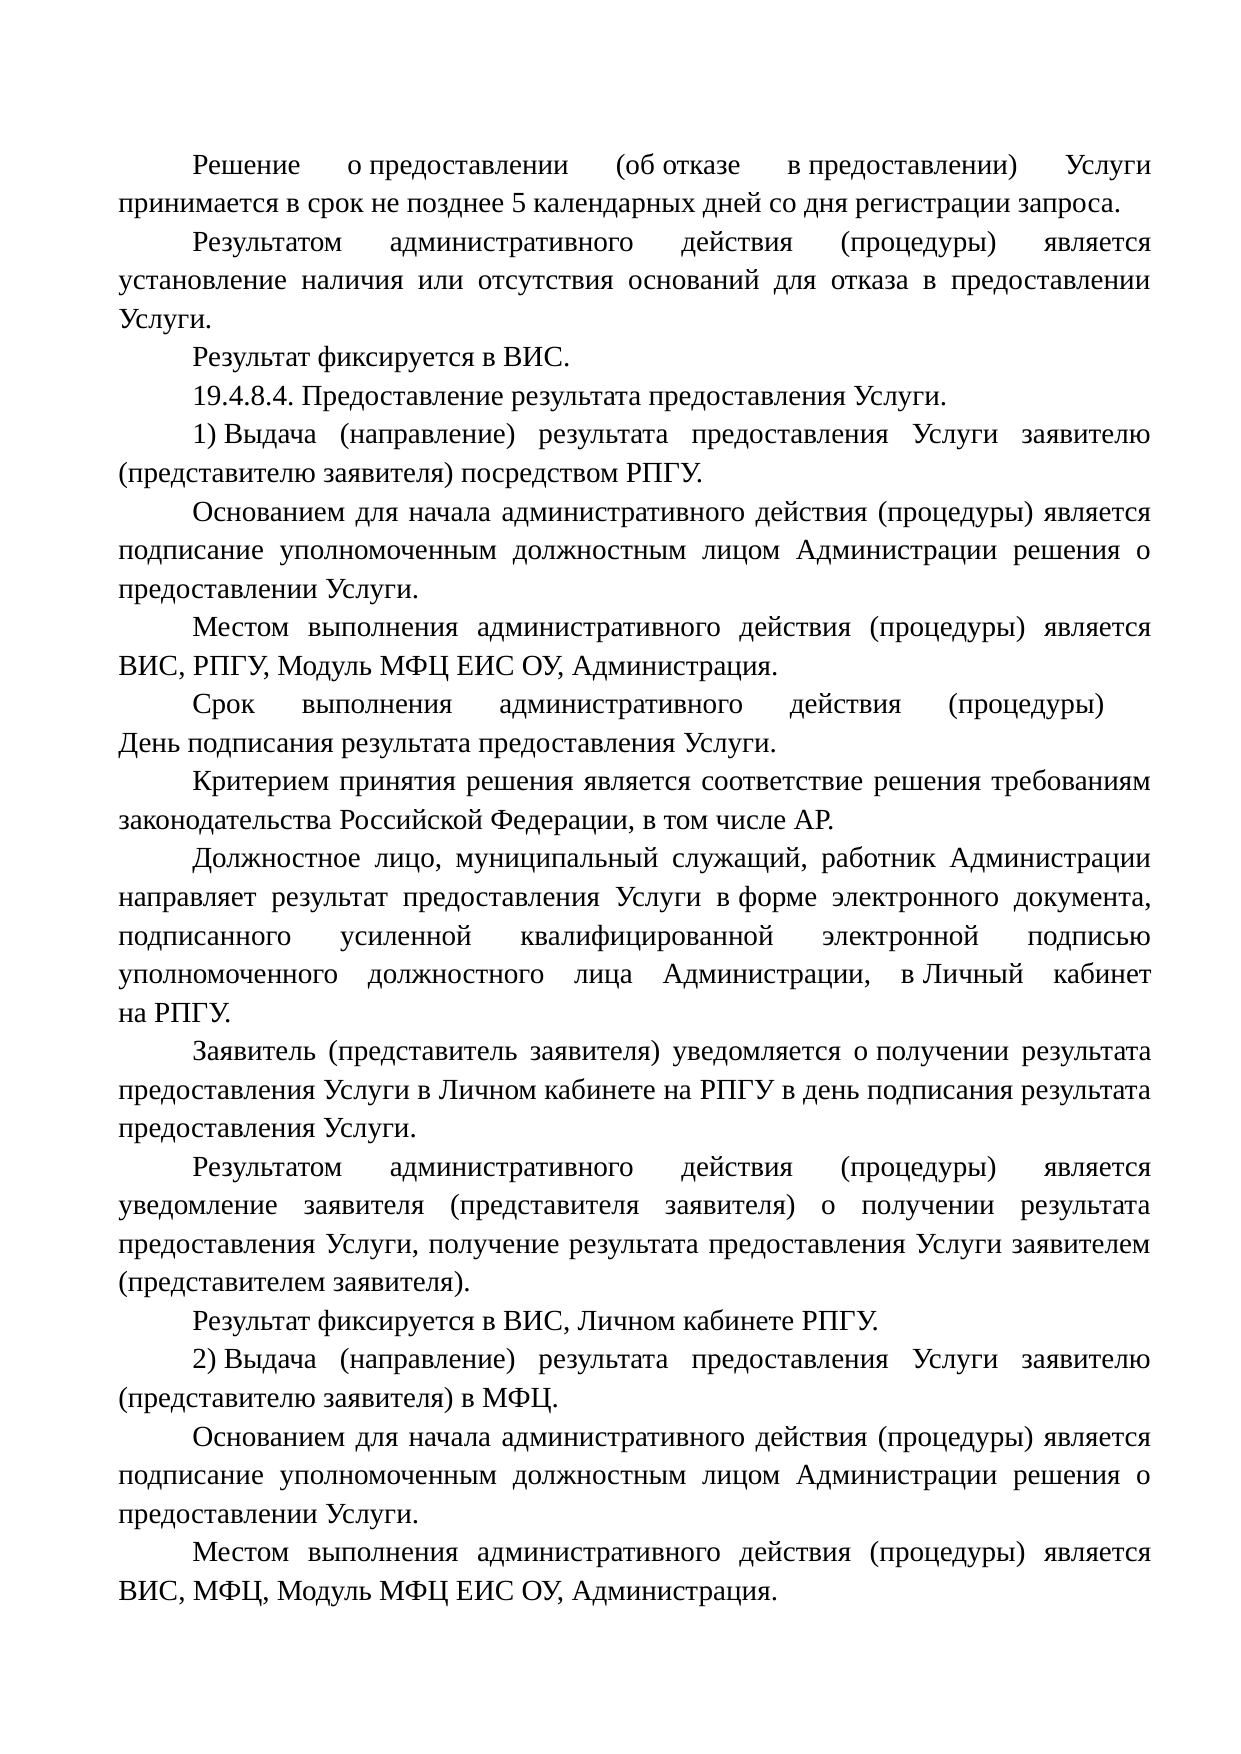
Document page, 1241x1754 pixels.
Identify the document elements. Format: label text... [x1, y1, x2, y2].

text 1) Выдача (направление) результата предоставления Услуги заявителю (представителю заявителя) посредством РПГУ. [118, 417, 1152, 489]
text Основанием для начала административного действия (процедуры) является подписание уполномоченным должностным лицом Администрации решения о предоставлении Услуги. [118, 1419, 1152, 1529]
text Основанием для начала административного действия (процедуры) является подписание уполномоченным должностным лицом Администрации решения о предоставлении Услуги. [118, 494, 1152, 604]
text Критерием принятия решения является соответствие решения требованиям законодательства Российской Федерации, в том числе АР. [118, 763, 1152, 836]
text Решение о предоставлении (об отказе в предоставлении) Услуги принимается в срок не позднее 5 календарных дней со дня регистрации запроса. [118, 147, 1152, 219]
text Срок выполнения административного действия (процедуры) День подписания результата предоставления Услуги. [118, 686, 1152, 758]
text Результатом административного действия (процедуры) является установление наличия или отсутствия оснований для отказа в предоставлении Услуги. [118, 224, 1152, 334]
text Местом выполнения административного действия (процедуры) является ВИС, МФЦ, Модуль МФЦ ЕИС ОУ, Администрация. [118, 1534, 1152, 1606]
text Местом выполнения административного действия (процедуры) является ВИС, РПГУ, Модуль МФЦ ЕИС ОУ, Администрация. [118, 609, 1152, 681]
text Заявитель (представитель заявителя) уведомляется о получении результата предоставления Услуги в Личном кабинете на РПГУ в день подписания результата предоставления Услуги. [118, 1033, 1152, 1144]
text 2) Выдача (направление) результата предоставления Услуги заявителю (представителю заявителя) в МФЦ. [118, 1342, 1152, 1414]
text Результатом административного действия (процедуры) является уведомление заявителя (представителя заявителя) о получении результата предоставления Услуги, получение результата предоставления Услуги заявителем (представителем заявителя). [118, 1149, 1152, 1298]
text 19.4.8.4. Предоставление результата предоставления Услуги. [118, 378, 1152, 412]
text Должностное лицо, муниципальный служащий, работник Администрации направляет результат предоставления Услуги в форме электронного документа, подписанного усиленной квалифицированной электронной подписью уполномоченного должностного лица Администрации, в Личный кабинет на РПГУ. [118, 841, 1152, 1028]
text Результат фиксируется в ВИС, Личном кабинете РПГУ. [118, 1303, 1152, 1337]
text Результат фиксируется в ВИС. [118, 339, 1152, 373]
